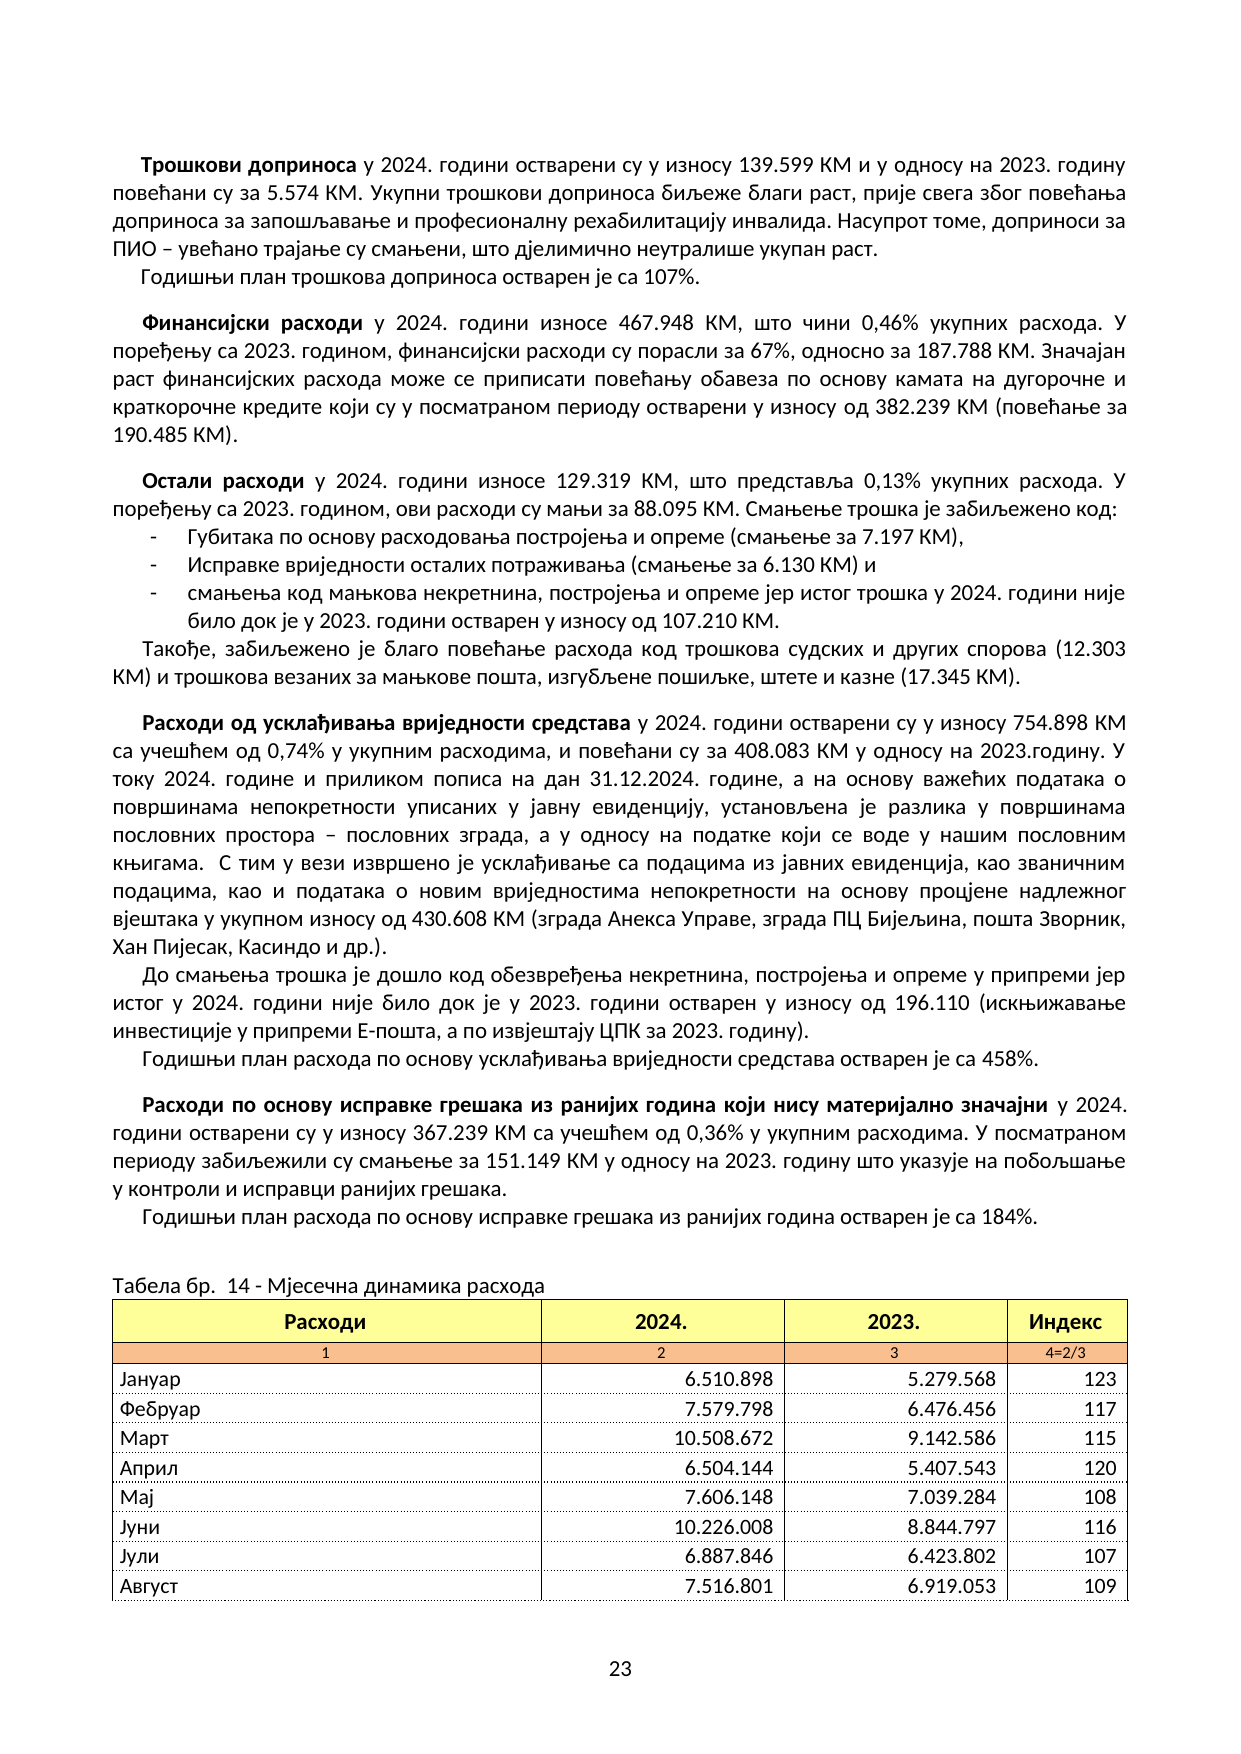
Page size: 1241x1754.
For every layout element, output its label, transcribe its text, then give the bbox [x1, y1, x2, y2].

text Такође, забиљежено је благо повећање расхода код трошкова судских и других спорова (12.303 КМ) и трошкова везаних за мањкове пошта, изгубљене пошиљке, штете и казне (17.345 КМ). [112, 634, 1128, 690]
list Губитака по основу расходовања постројења и опреме (смањење за 7.197 КМ), [150, 522, 1128, 550]
list Исправке вриједности осталих потраживања (смањење за 6.130 КМ) и [150, 550, 1128, 578]
table_cell 116 [1008, 1511, 1127, 1541]
table_cell Април [113, 1452, 541, 1481]
text Трошкови доприноса у 2024. години остварени су у износу 139.599 КМ и у односу на 2023. годину повећани су за 5.574 КМ. Укупни трошкови доприноса биљеже благи раст, прије свега због повећања доприноса за запошљавање и професионалну рехабилитацију инвалида. Насупрот томе, доприноси за ПИО – увећано трајање су смањени, што дјелимично неутралише укупан раст. [112, 150, 1128, 262]
table_cell 6.476.456 [785, 1393, 1007, 1422]
table_cell 5.279.568 [785, 1364, 1007, 1393]
table_cell 6.423.802 [785, 1541, 1007, 1570]
table_cell 109 [1008, 1570, 1127, 1600]
table_cell 10.508.672 [542, 1422, 784, 1452]
table_cell 7.039.284 [785, 1481, 1007, 1511]
table_cell Фебруар [113, 1393, 541, 1422]
text Годишњи план расхода по основу исправке грешака из ранијих година остварен је са 184%. [112, 1202, 1128, 1230]
table_header 2023. [785, 1300, 1007, 1342]
table_cell 108 [1008, 1481, 1127, 1511]
table_cell 4=2/3 [1008, 1343, 1127, 1363]
table_cell 6.887.846 [542, 1541, 784, 1570]
text Годишњи план трошкова доприноса остварен је са 107%. [112, 262, 1128, 290]
table_cell 1 [113, 1343, 541, 1363]
table_header Расходи [113, 1300, 541, 1342]
table_cell Јануар [113, 1364, 541, 1393]
table_cell 7.606.148 [542, 1481, 784, 1511]
table_cell 9.142.586 [785, 1422, 1007, 1452]
table_cell 7.516.801 [542, 1570, 784, 1600]
text До смањења трошка је дошло код обезвређења некретнина, постројења и опреме у припреми јер истог у 2024. години није било док је у 2023. години остварен у износу од 196.110 (искњижавање инвестиције у припреми Е-пошта, а по извјештају ЦПК за 2023. годину). [112, 960, 1128, 1044]
text Табела бр. 14 - Мјесечна динамика расхода [112, 1271, 1128, 1299]
text Расходи од усклађивања вриједности средстава у 2024. години остварени су у износу 754.898 КМ са учешћем од 0,74% у укупним расходима, и повећани су за 408.083 КМ у односу на 2023.годину. У току 2024. године и приликом пописа на дан 31.12.2024. године, а на основу важећих података о површинама непокретности уписаних у јавну евиденцију, установљена је разлика у површинама пословних простора – пословних зграда, а у односу на податке који се воде у нашим пословним књигама. С тим у вези извршено је усклађивање са подацима из јавних евиденција, као званичним подацима, као и података о новим вриједностима непокретности на основу процјене надлежног вјештака у укупном износу од 430.608 КМ (зграда Анекса Управе, зграда ПЦ Бијељина, пошта Зворник, Хан Пијесак, Касиндо и др.). [112, 708, 1128, 960]
table_cell 107 [1008, 1541, 1127, 1570]
table_cell Јуни [113, 1511, 541, 1541]
table_cell 3 [785, 1343, 1007, 1363]
table_cell 6.510.898 [542, 1364, 784, 1393]
text Расходи по основу исправке грешака из ранијих година који нису материјално значајни у 2024. години остварени су у износу 367.239 КМ са учешћем од 0,36% у укупним расходима. У посматраном периоду забиљежили су смањење за 151.149 КМ у односу на 2023. годину што указује на побољшање у контроли и исправци ранијих грешака. [112, 1090, 1128, 1202]
table_cell 6.919.053 [785, 1570, 1007, 1600]
text Годишњи план расхода по основу усклађивања вриједности средстава остварен је са 458%. [112, 1044, 1128, 1072]
table_cell 5.407.543 [785, 1452, 1007, 1481]
table_cell 123 [1008, 1364, 1127, 1393]
table_cell Јули [113, 1541, 541, 1570]
list смањења код мањкова некретнина, постројења и опреме јер истог трошка у 2024. години није било док је у 2023. години остварен у износу од 107.210 КМ. [150, 578, 1128, 634]
table_cell Август [113, 1570, 541, 1600]
table_cell 120 [1008, 1452, 1127, 1481]
table_cell 10.226.008 [542, 1511, 784, 1541]
table_cell 6.504.144 [542, 1452, 784, 1481]
table_cell 115 [1008, 1422, 1127, 1452]
table_cell 117 [1008, 1393, 1127, 1422]
table_header 2024. [542, 1300, 784, 1342]
table_header Индекс [1008, 1300, 1127, 1342]
table_cell Мај [113, 1481, 541, 1511]
text Финансијски расходи у 2024. години износе 467.948 КМ, што чини 0,46% укупних расхода. У поређењу са 2023. годином, финансијски расходи су порасли за 67%, односно за 187.788 КМ. Значајан раст финансијских расхода може се приписати повећању обавеза по основу камата на дугорочне и краткорочне кредите који су у посматраном периоду остварени у износу од 382.239 KM (повећање за 190.485 КМ). [112, 308, 1128, 448]
text Остали расходи у 2024. години износе 129.319 КМ, што представља 0,13% укупних расхода. У поређењу са 2023. годином, ови расходи су мањи за 88.095 КМ. Смањење трошка је забиљежено код: [112, 466, 1128, 522]
table_cell Март [113, 1422, 541, 1452]
table_cell 2 [542, 1343, 784, 1363]
table_cell 7.579.798 [542, 1393, 784, 1422]
table_cell 8.844.797 [785, 1511, 1007, 1541]
